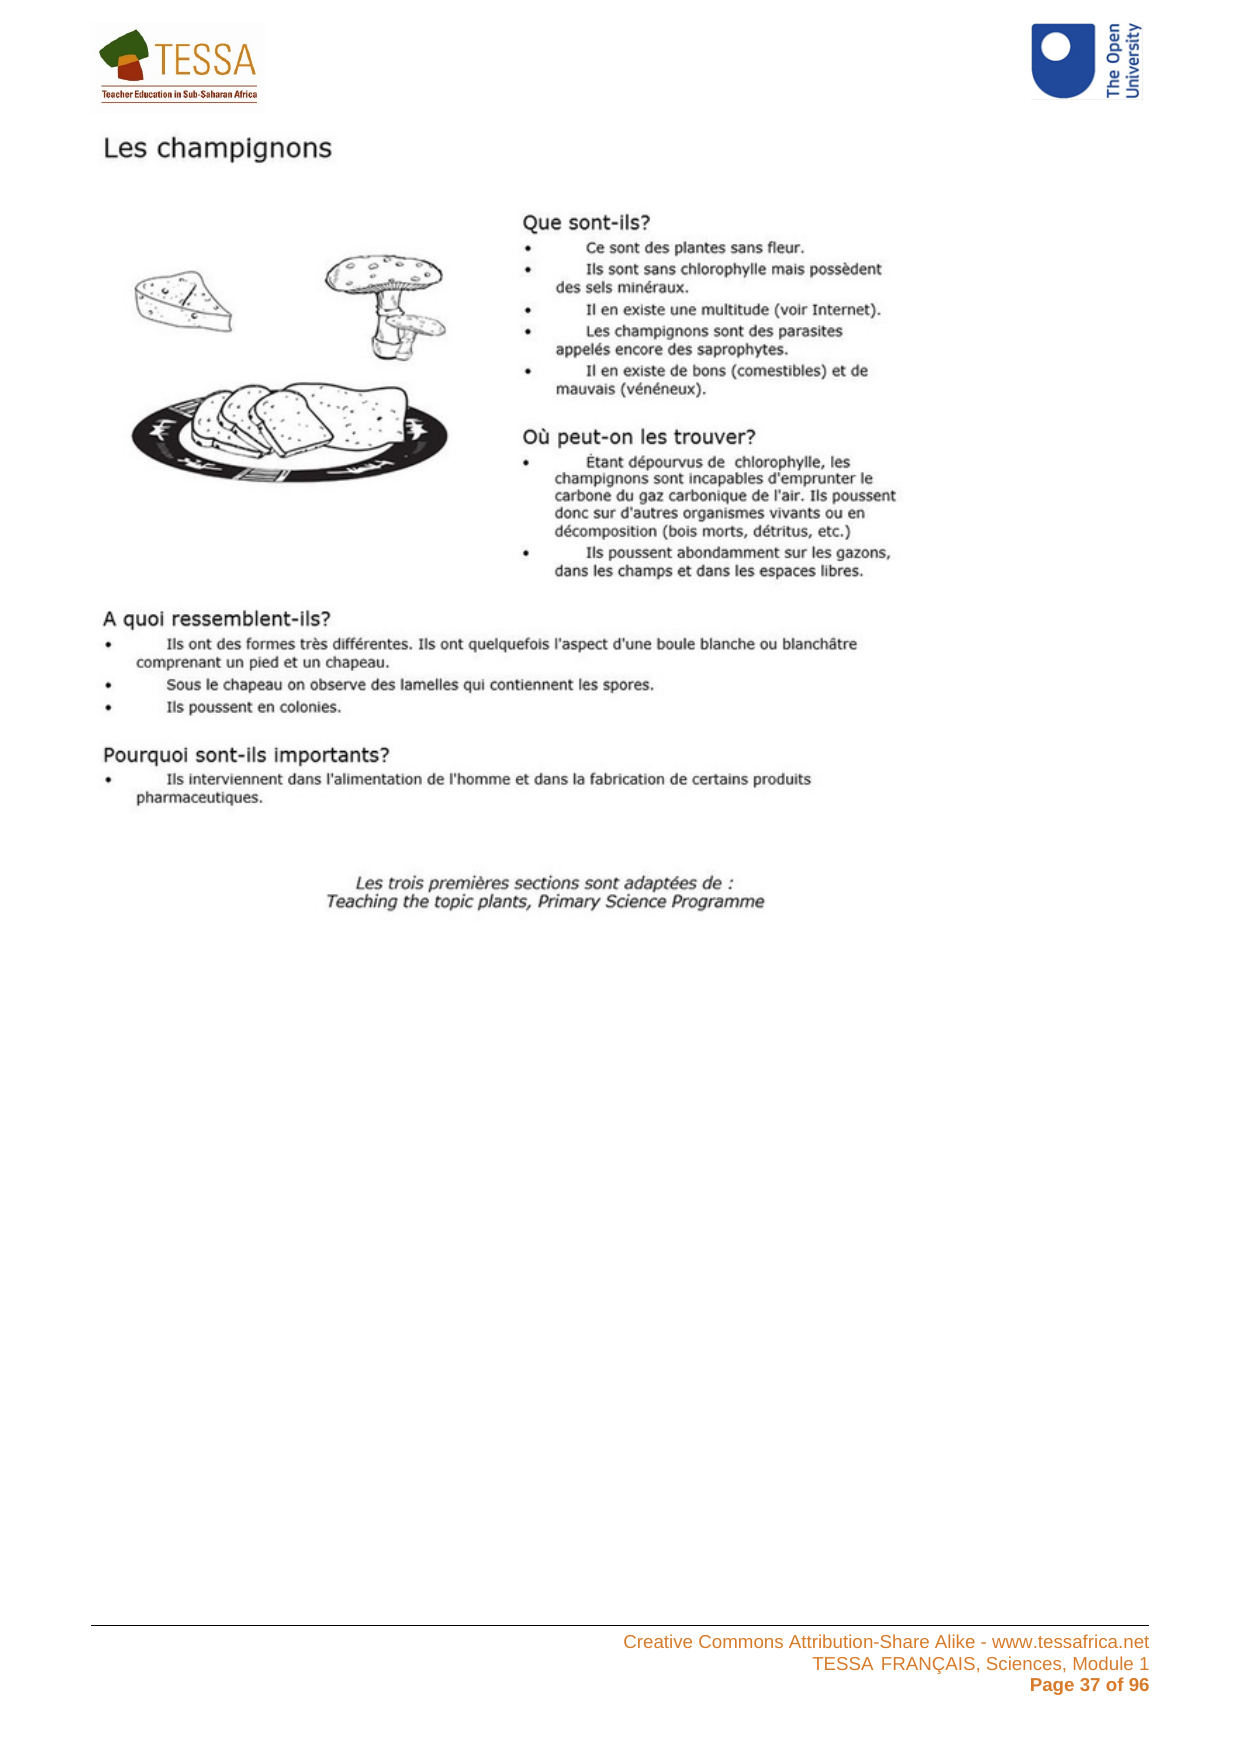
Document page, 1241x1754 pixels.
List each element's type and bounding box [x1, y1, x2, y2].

picture [91, 122, 913, 941]
picture [1031, 22, 1144, 101]
picture [91, 22, 266, 114]
